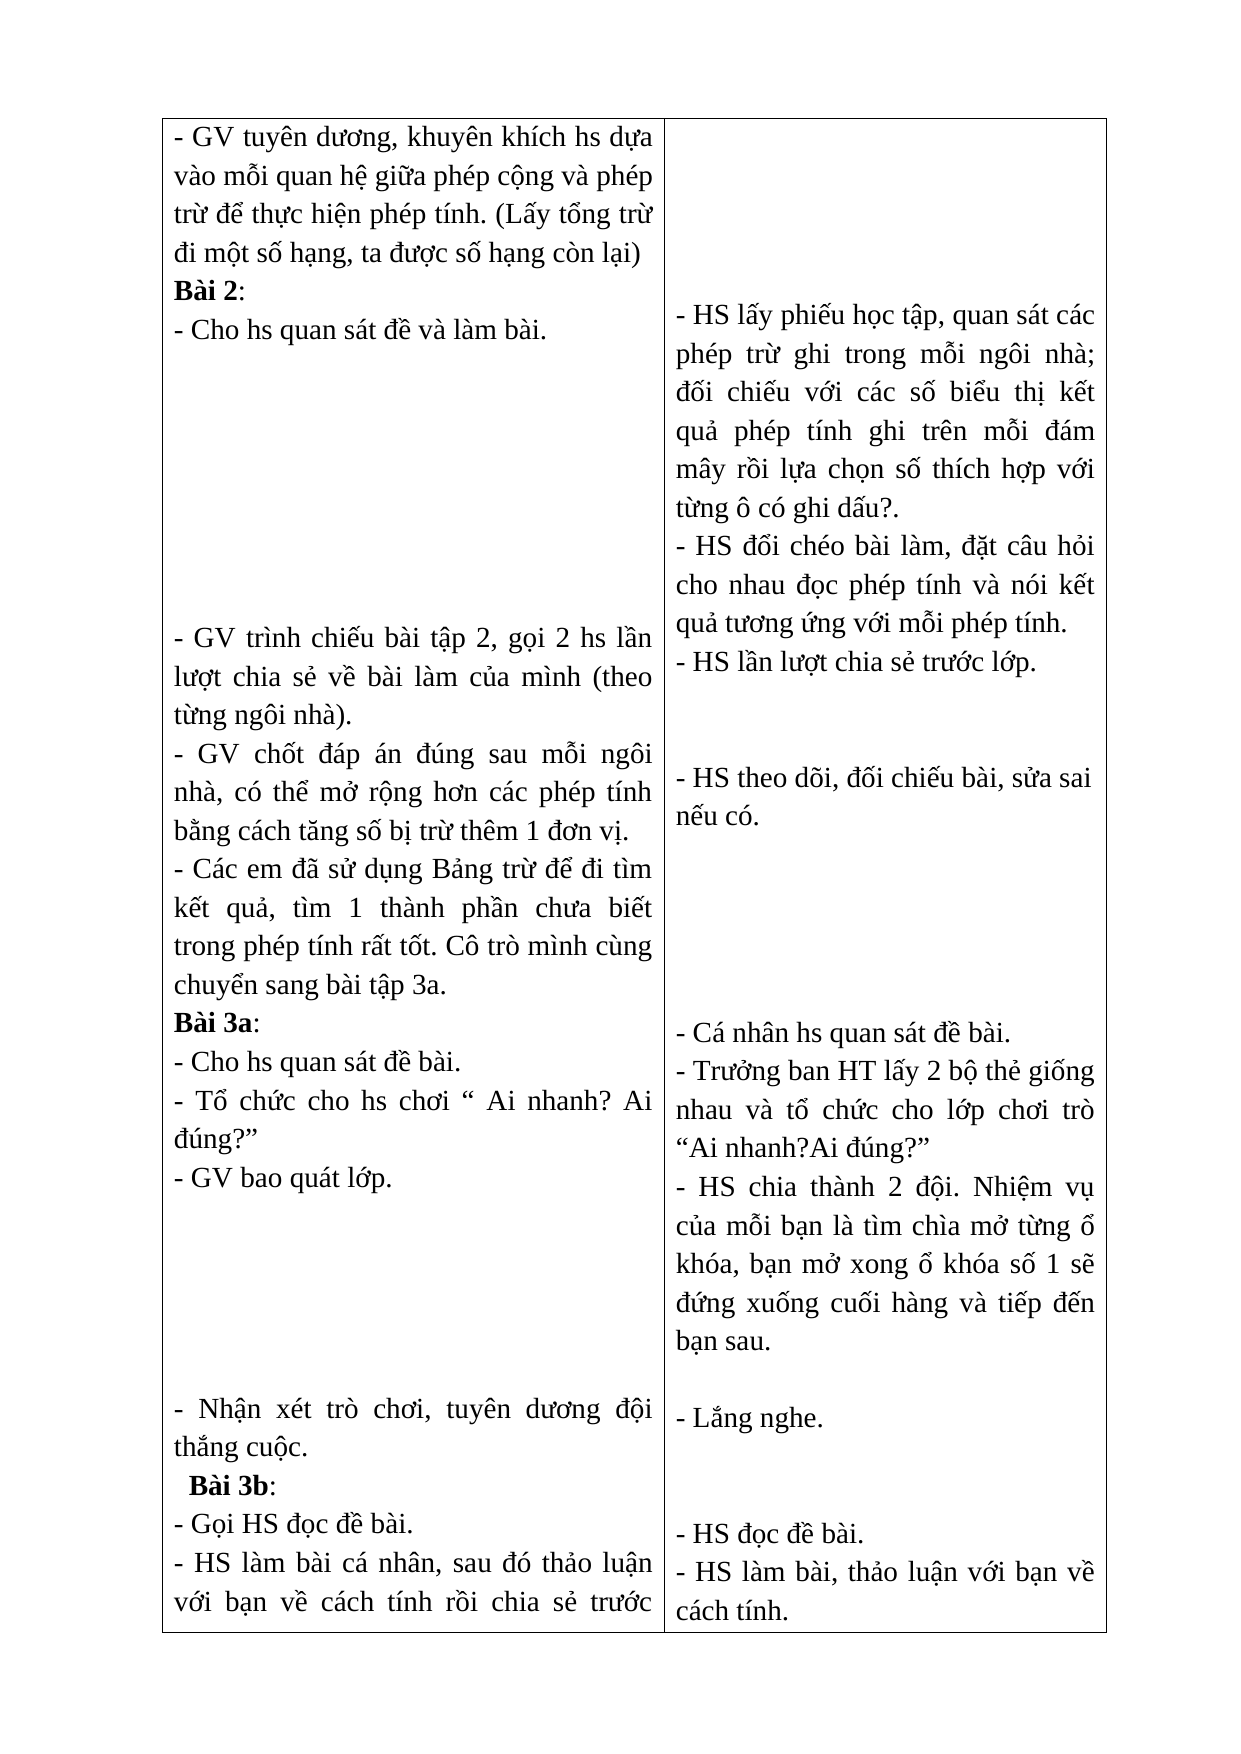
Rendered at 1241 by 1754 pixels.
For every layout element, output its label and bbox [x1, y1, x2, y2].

table_cell [163, 119, 664, 1632]
table_cell [665, 119, 1106, 1632]
